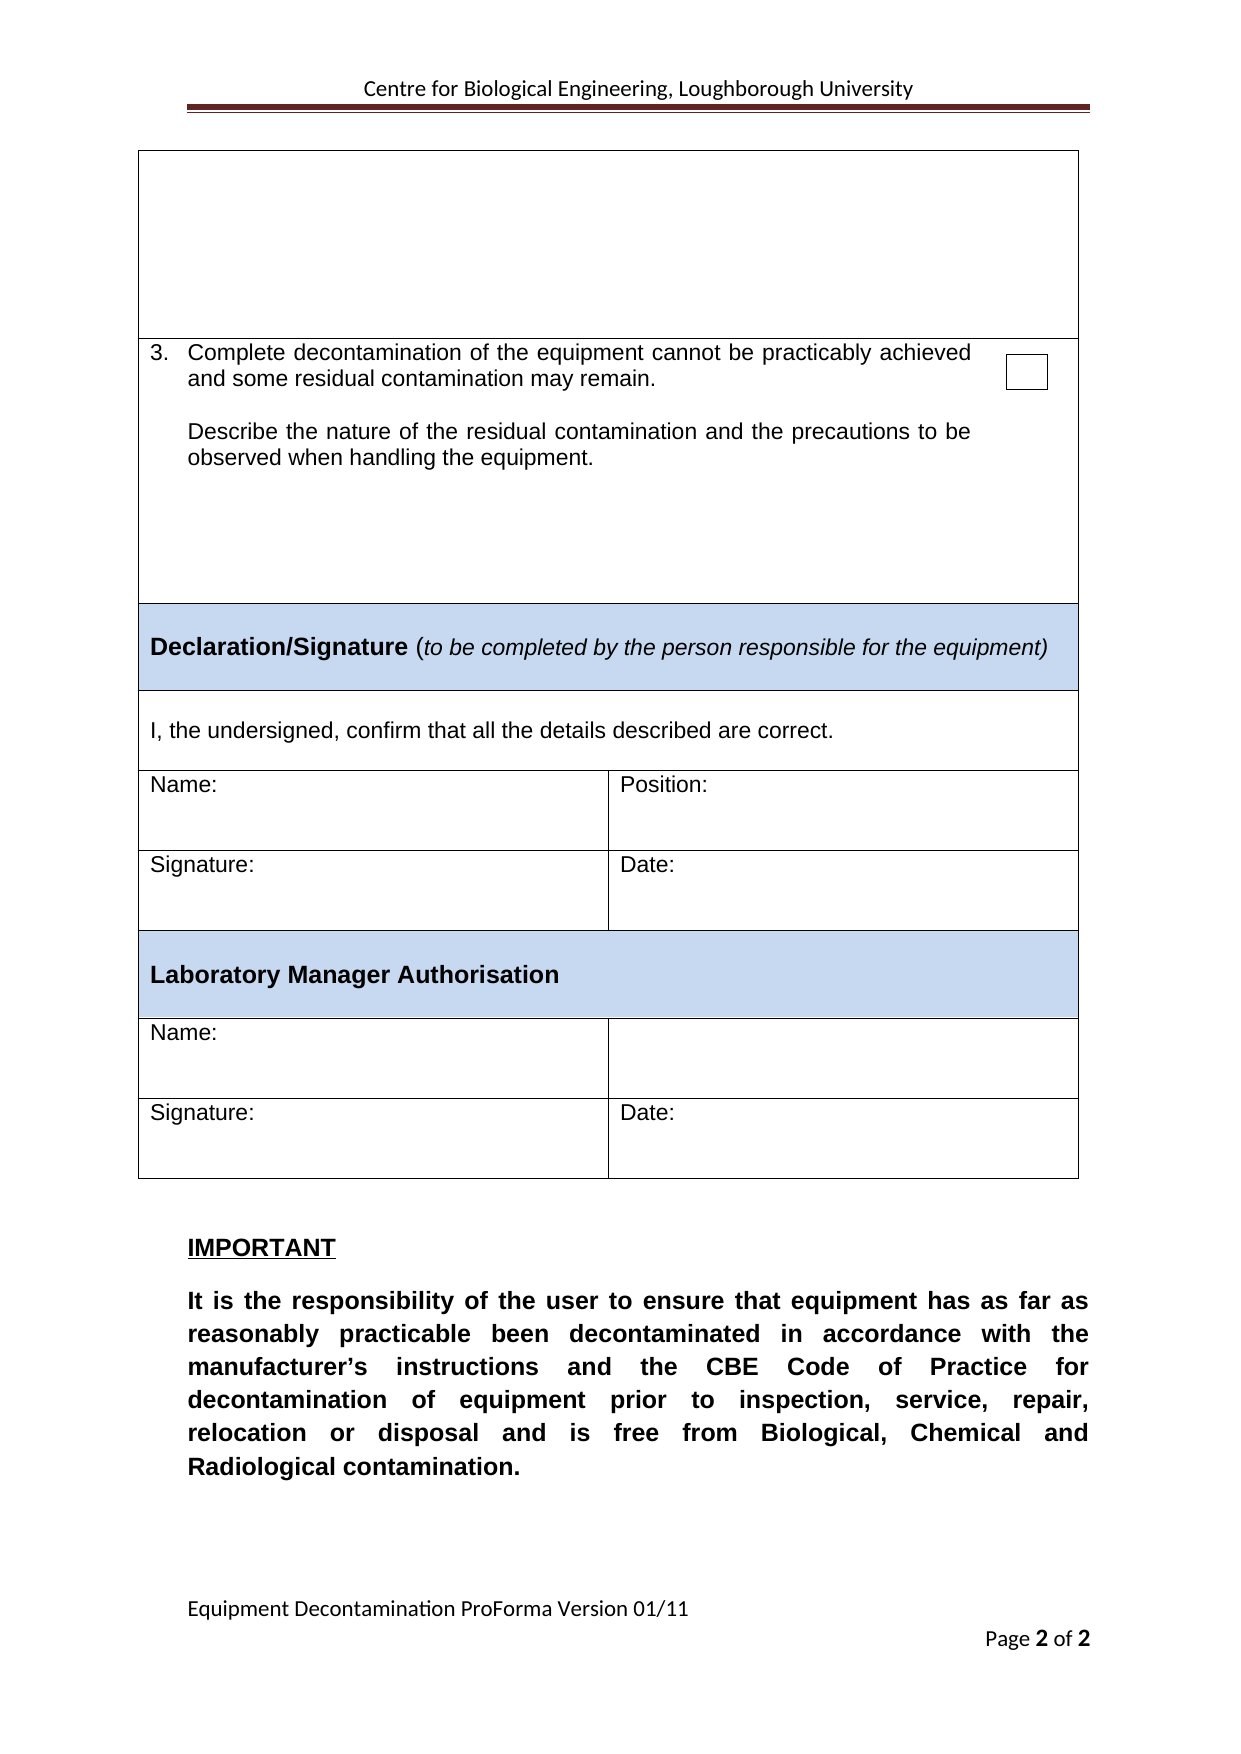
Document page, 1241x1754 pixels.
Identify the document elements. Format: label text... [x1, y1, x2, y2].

table_cell Signature: [139, 851, 608, 930]
table_cell [609, 1019, 1078, 1097]
text It is the responsibility of the user to ensure that equipment has as far as reasonably practicable been decontaminated in accordance with the manufacturer’s instructions and the CBE Code of Practice for decontamination of equipment prior to inspection, service, repair, relocation or disposal and is free from Biological, Chemical and Radiological contamination. [187, 1286, 1090, 1480]
table_cell Name: [139, 1019, 608, 1097]
table_cell I, the undersigned, confirm that all the details described are correct. [139, 691, 1078, 770]
table_cell [983, 339, 1078, 602]
text IMPORTANT [187, 1232, 1090, 1261]
table_cell Signature: [139, 1099, 608, 1178]
table_cell Date: [609, 851, 1078, 930]
table_cell Complete decontamination of the equipment cannot be practicably achieved and some residual contamination may remain. Describe the nature of the residual contamination and the precautions to be observed when handling the equipment. [139, 339, 983, 602]
table_cell Date: [609, 1099, 1078, 1178]
table_cell Declaration/Signature (to be completed by the person responsible for the equipment) [139, 604, 1078, 690]
table_cell Laboratory Manager Authorisation [139, 931, 1078, 1017]
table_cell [139, 151, 1078, 338]
table_cell Name: [139, 771, 608, 850]
table_cell Position: [609, 771, 1078, 850]
